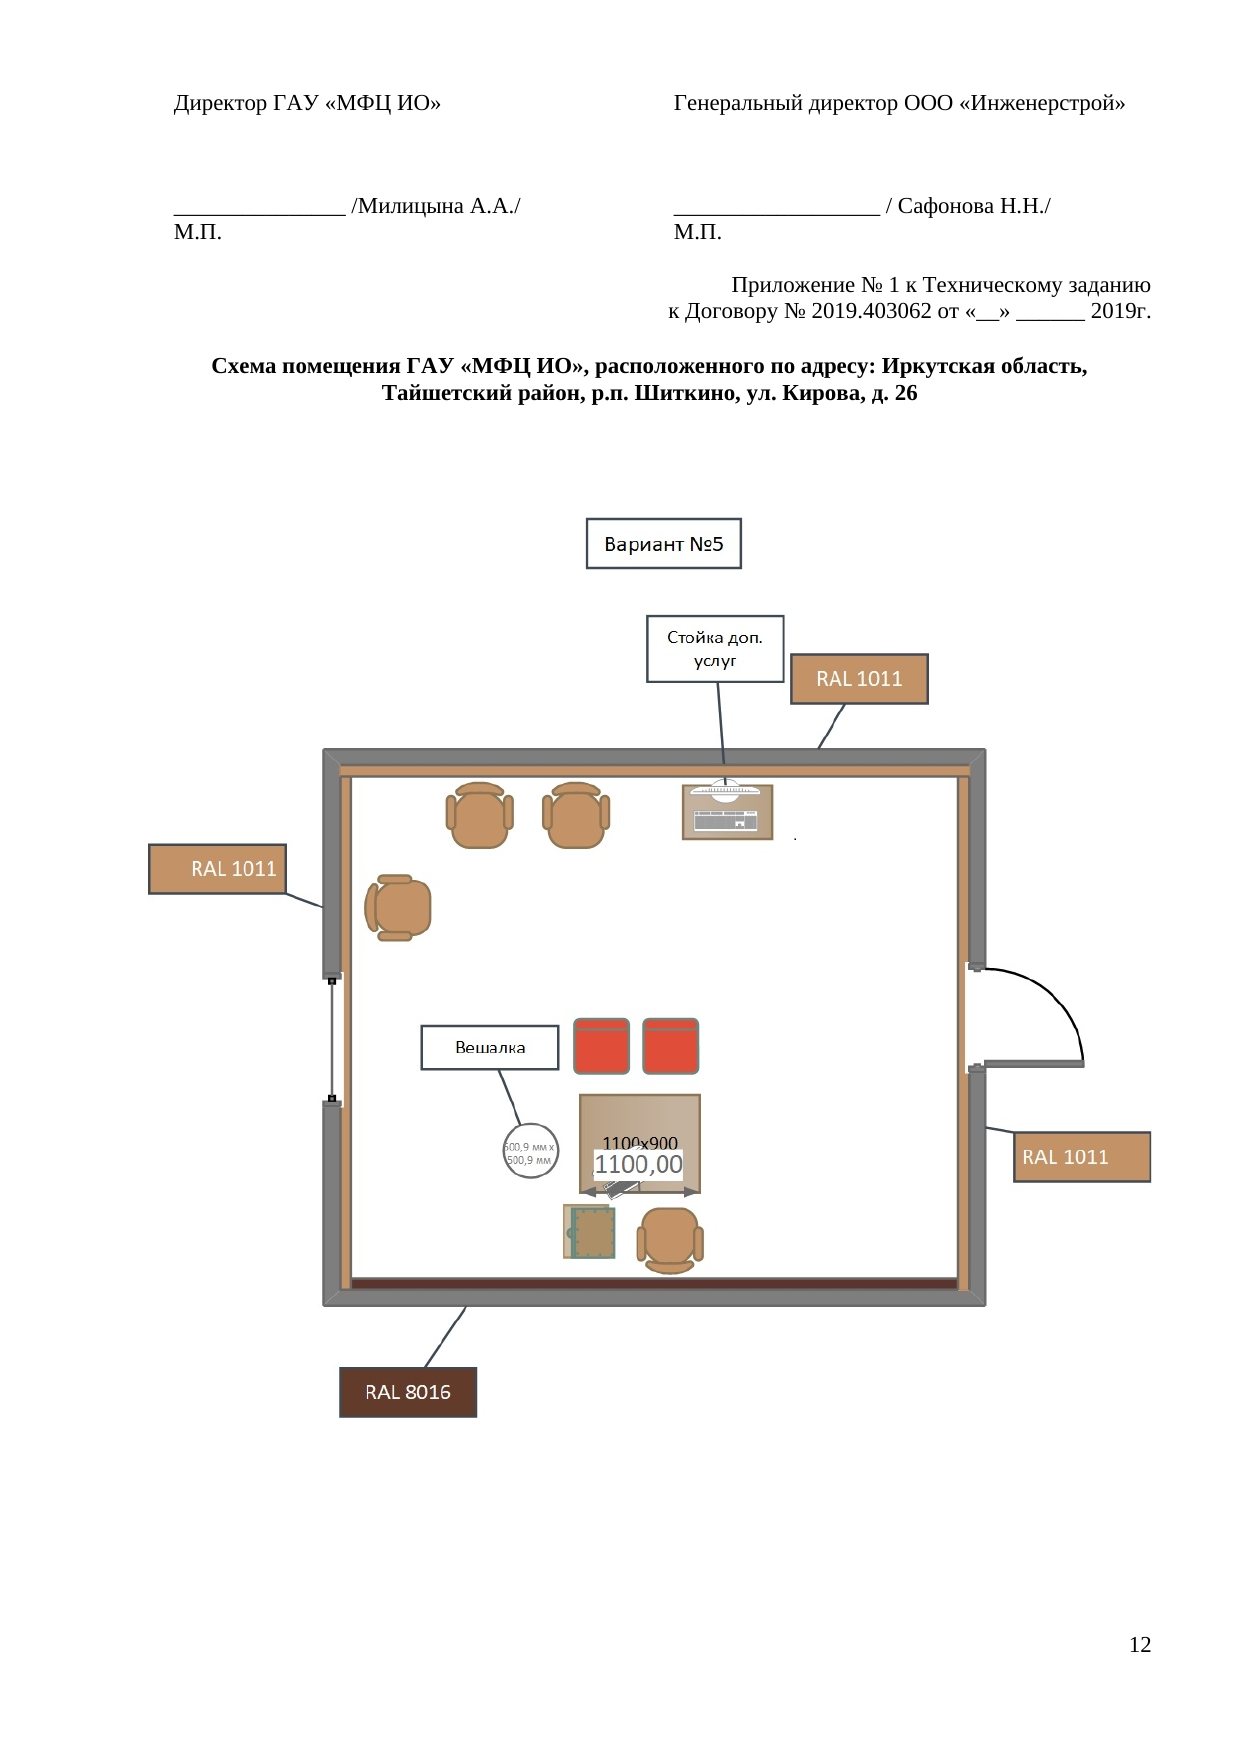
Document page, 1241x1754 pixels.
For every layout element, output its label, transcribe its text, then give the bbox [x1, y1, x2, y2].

table_header Директор ГАУ «МФЦ ИО» [163, 89, 662, 192]
table_header Генеральный директор ООО «Инженерстрой» [663, 89, 1167, 192]
text Схема помещения ГАУ «МФЦ ИО», расположенного по адресу: Иркутская область, Тайшетский район, р.п. Шиткино, ул. Кирова, д. 26 [148, 352, 1152, 405]
table_cell _______________ /Милицына А.А./ М.П. [163, 192, 662, 245]
text к Договору № 2019.403062 от «__» ______ 2019г. [148, 297, 1152, 324]
text Приложение № 1 к Техническому заданию [148, 271, 1152, 297]
picture [147, 517, 1152, 1418]
table_cell __________________ / Сафонова Н.Н./ М.П. [663, 192, 1167, 245]
